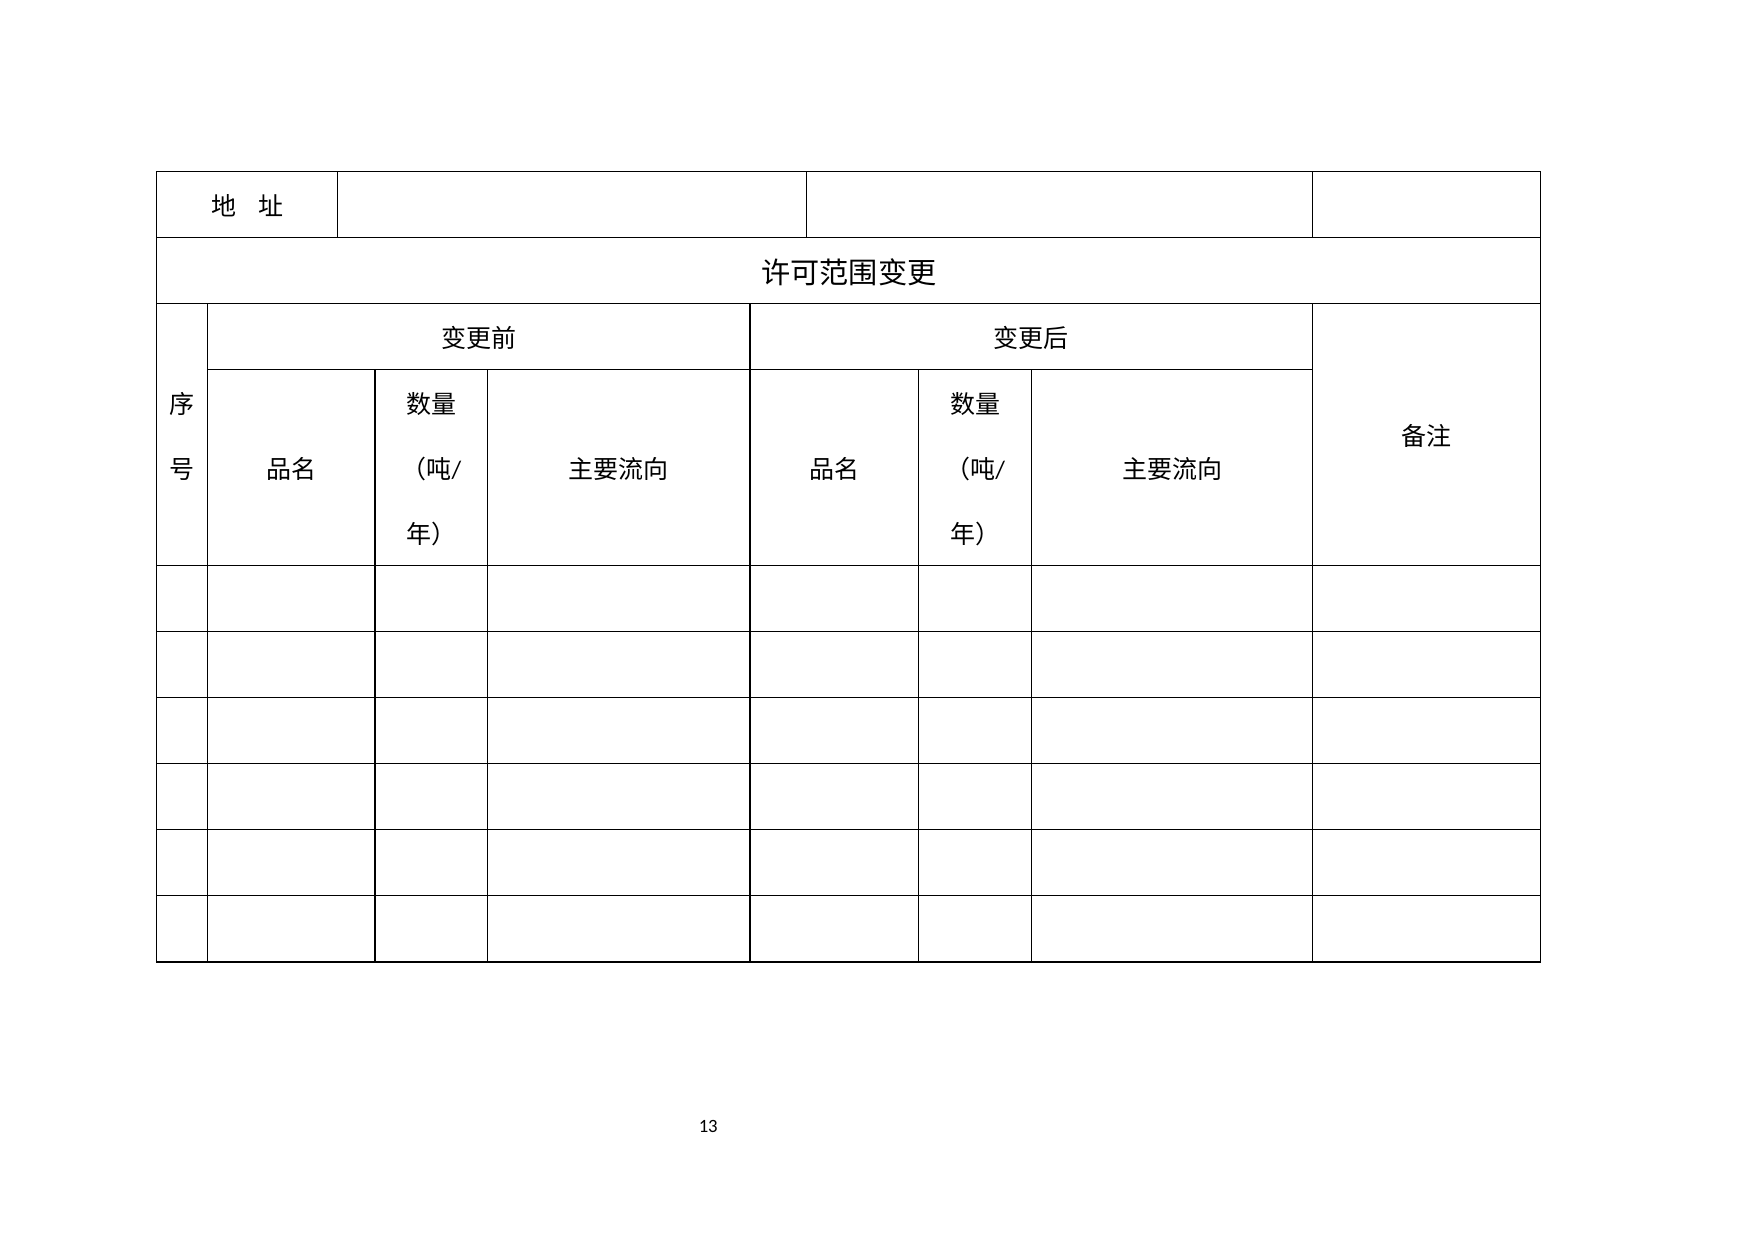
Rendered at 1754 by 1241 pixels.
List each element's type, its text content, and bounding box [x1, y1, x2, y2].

table_cell [1032, 764, 1312, 829]
table_cell [338, 172, 806, 237]
table_cell [1032, 830, 1312, 895]
table_cell [376, 896, 487, 961]
table_cell [157, 566, 207, 631]
table_cell [208, 830, 374, 895]
table_cell [157, 698, 207, 763]
table_cell [157, 830, 207, 895]
table_cell 序号 [157, 304, 207, 565]
table_cell [919, 896, 1031, 961]
table_cell [919, 632, 1031, 697]
table_cell [919, 698, 1031, 763]
table_cell [376, 566, 487, 631]
table_cell [208, 632, 374, 697]
table_cell 变更后 [751, 304, 1312, 369]
table_cell 变更前 [208, 304, 749, 369]
table_cell [1313, 830, 1540, 895]
table_cell [488, 896, 749, 961]
table_cell [751, 632, 918, 697]
table_cell [488, 830, 749, 895]
table_cell [157, 896, 207, 961]
table_cell 主要流向 [1032, 370, 1312, 565]
table_cell [488, 632, 749, 697]
table_cell 品名 [751, 370, 918, 565]
table_cell [751, 896, 918, 961]
table_cell [751, 830, 918, 895]
table_cell [208, 764, 374, 829]
table_cell 地 址 [157, 172, 337, 237]
table_cell [208, 896, 374, 961]
table_cell [376, 632, 487, 697]
table_cell [1313, 632, 1540, 697]
table_cell 许可范围变更 [157, 238, 1540, 303]
table_cell [919, 764, 1031, 829]
table_cell [376, 698, 487, 763]
table_cell [157, 764, 207, 829]
table_cell [488, 566, 749, 631]
table_cell 数量（吨/年） [376, 370, 487, 565]
table_cell 备注 [1313, 304, 1540, 565]
table_cell [157, 632, 207, 697]
table_cell [1032, 698, 1312, 763]
table_cell [751, 764, 918, 829]
table_cell [1313, 698, 1540, 763]
table_cell [208, 698, 374, 763]
table_cell [208, 566, 374, 631]
table_cell 主要流向 [488, 370, 749, 565]
table_cell [1313, 896, 1540, 961]
table_cell [1032, 896, 1312, 961]
table_cell [919, 566, 1031, 631]
table_cell [1313, 764, 1540, 829]
table_cell [751, 698, 918, 763]
table_cell [1032, 566, 1312, 631]
table_cell [488, 698, 749, 763]
table_cell [1313, 566, 1540, 631]
table_cell 数量（吨/年） [919, 370, 1031, 565]
table_cell [807, 172, 1312, 237]
table_cell [376, 764, 487, 829]
table_cell [751, 566, 918, 631]
table_cell 品名 [208, 370, 374, 565]
table_cell [488, 764, 749, 829]
table_cell [1032, 632, 1312, 697]
table_cell [376, 830, 487, 895]
table_cell [1313, 172, 1540, 237]
table_cell [919, 830, 1031, 895]
